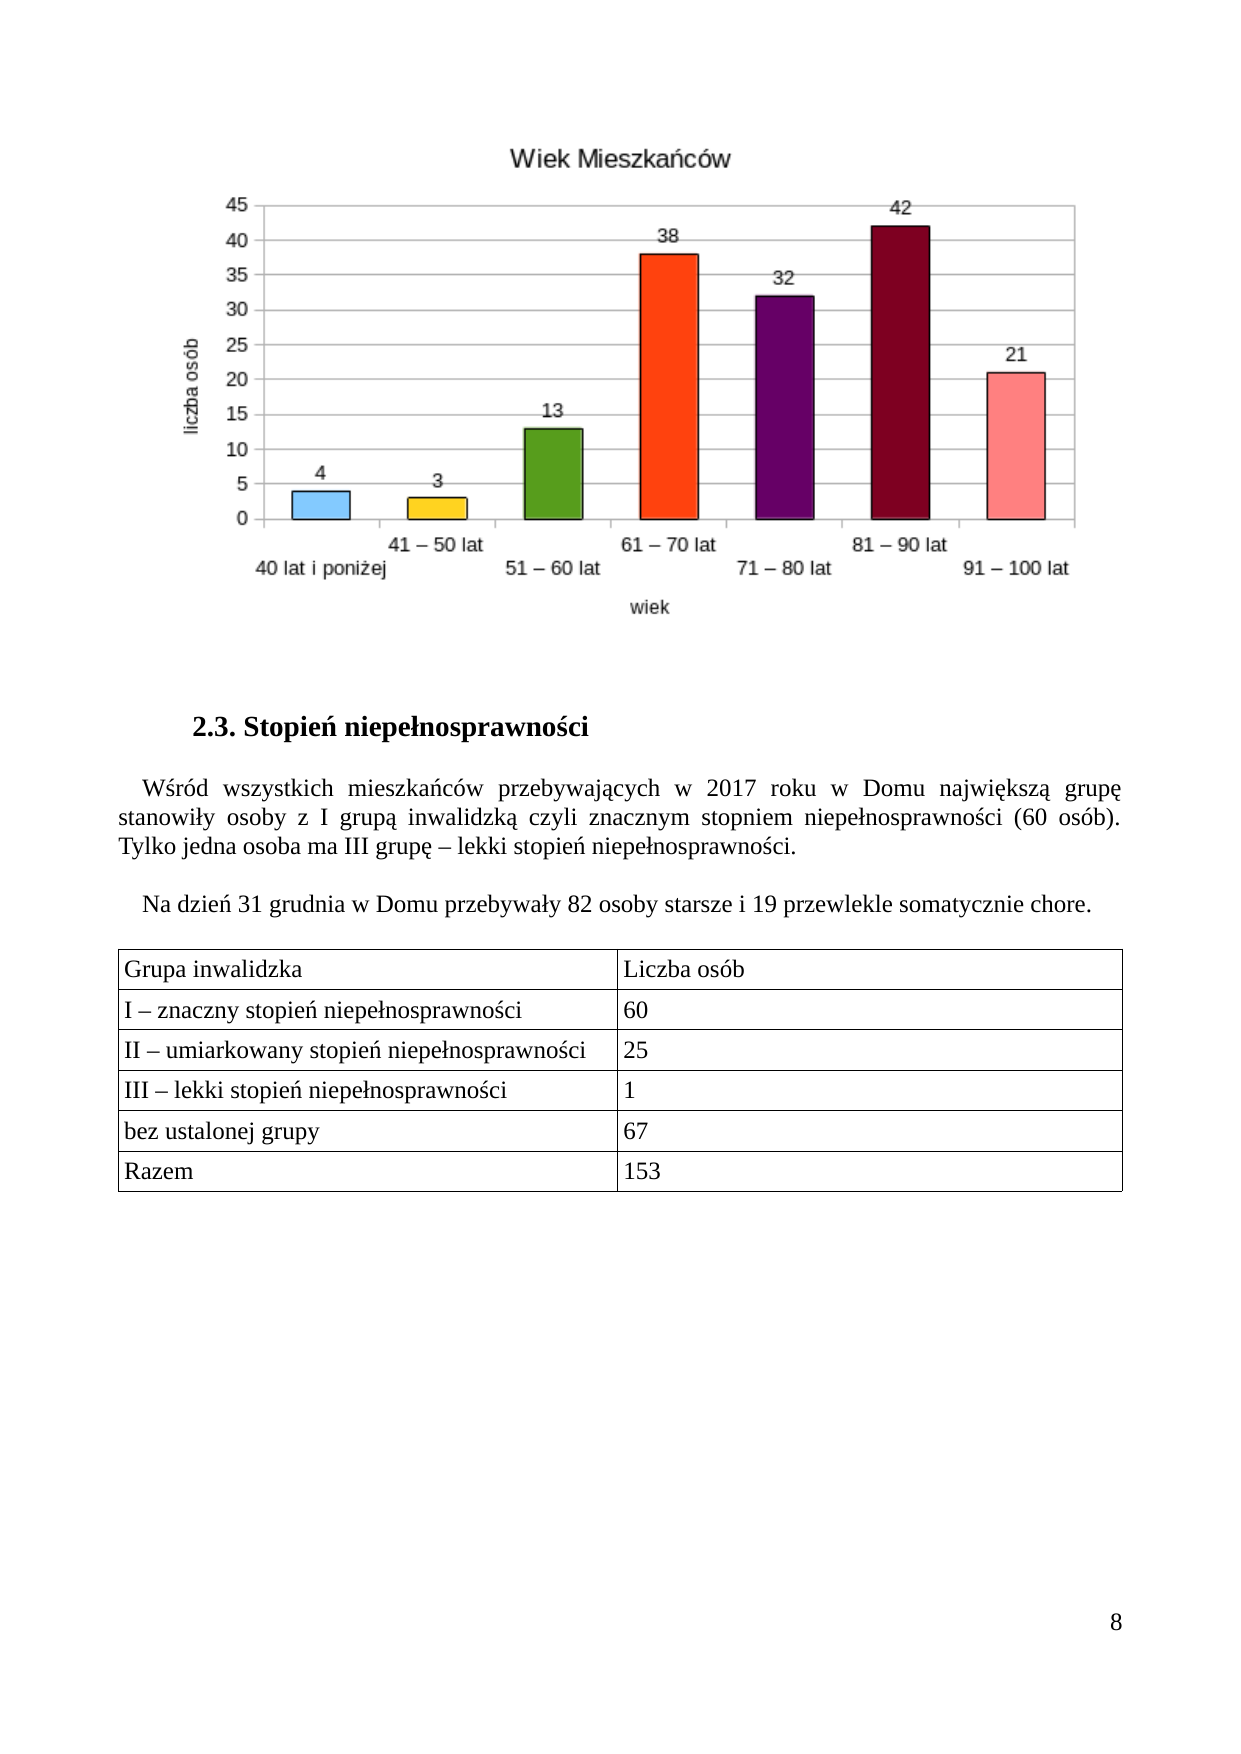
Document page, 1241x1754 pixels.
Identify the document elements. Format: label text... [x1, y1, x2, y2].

table_cell 67 [618, 1111, 1122, 1151]
text Na dzień 31 grudnia w Domu przebywały 82 osoby starsze i 19 przewlekle somatycznie chore. [118, 889, 1122, 918]
table_cell II – umiarkowany stopień niepełnosprawności [119, 1030, 617, 1070]
table_cell bez ustalonej grupy [119, 1111, 617, 1151]
table_header Liczba osób [618, 950, 1122, 989]
table_cell III – lekki stopień niepełnosprawności [119, 1071, 617, 1110]
table_header Grupa inwalidzka [119, 950, 617, 989]
table_cell 25 [618, 1030, 1122, 1070]
text 2.3. Stopień niepełnosprawności [118, 709, 1122, 743]
table_cell Razem [119, 1152, 617, 1191]
text Wśród wszystkich mieszkańców przebywających w 2017 roku w Domu największą grupę stanowiły osoby z I grupą inwalidzką czyli znacznym stopniem niepełnosprawności (60 osób). Tylko jedna osoba ma III grupę – lekki stopień niepełnosprawności. [118, 773, 1122, 859]
table_cell 60 [618, 990, 1122, 1029]
table_cell I – znaczny stopień niepełnosprawności [119, 990, 617, 1029]
table_cell 1 [618, 1071, 1122, 1110]
table_cell 153 [618, 1152, 1122, 1191]
